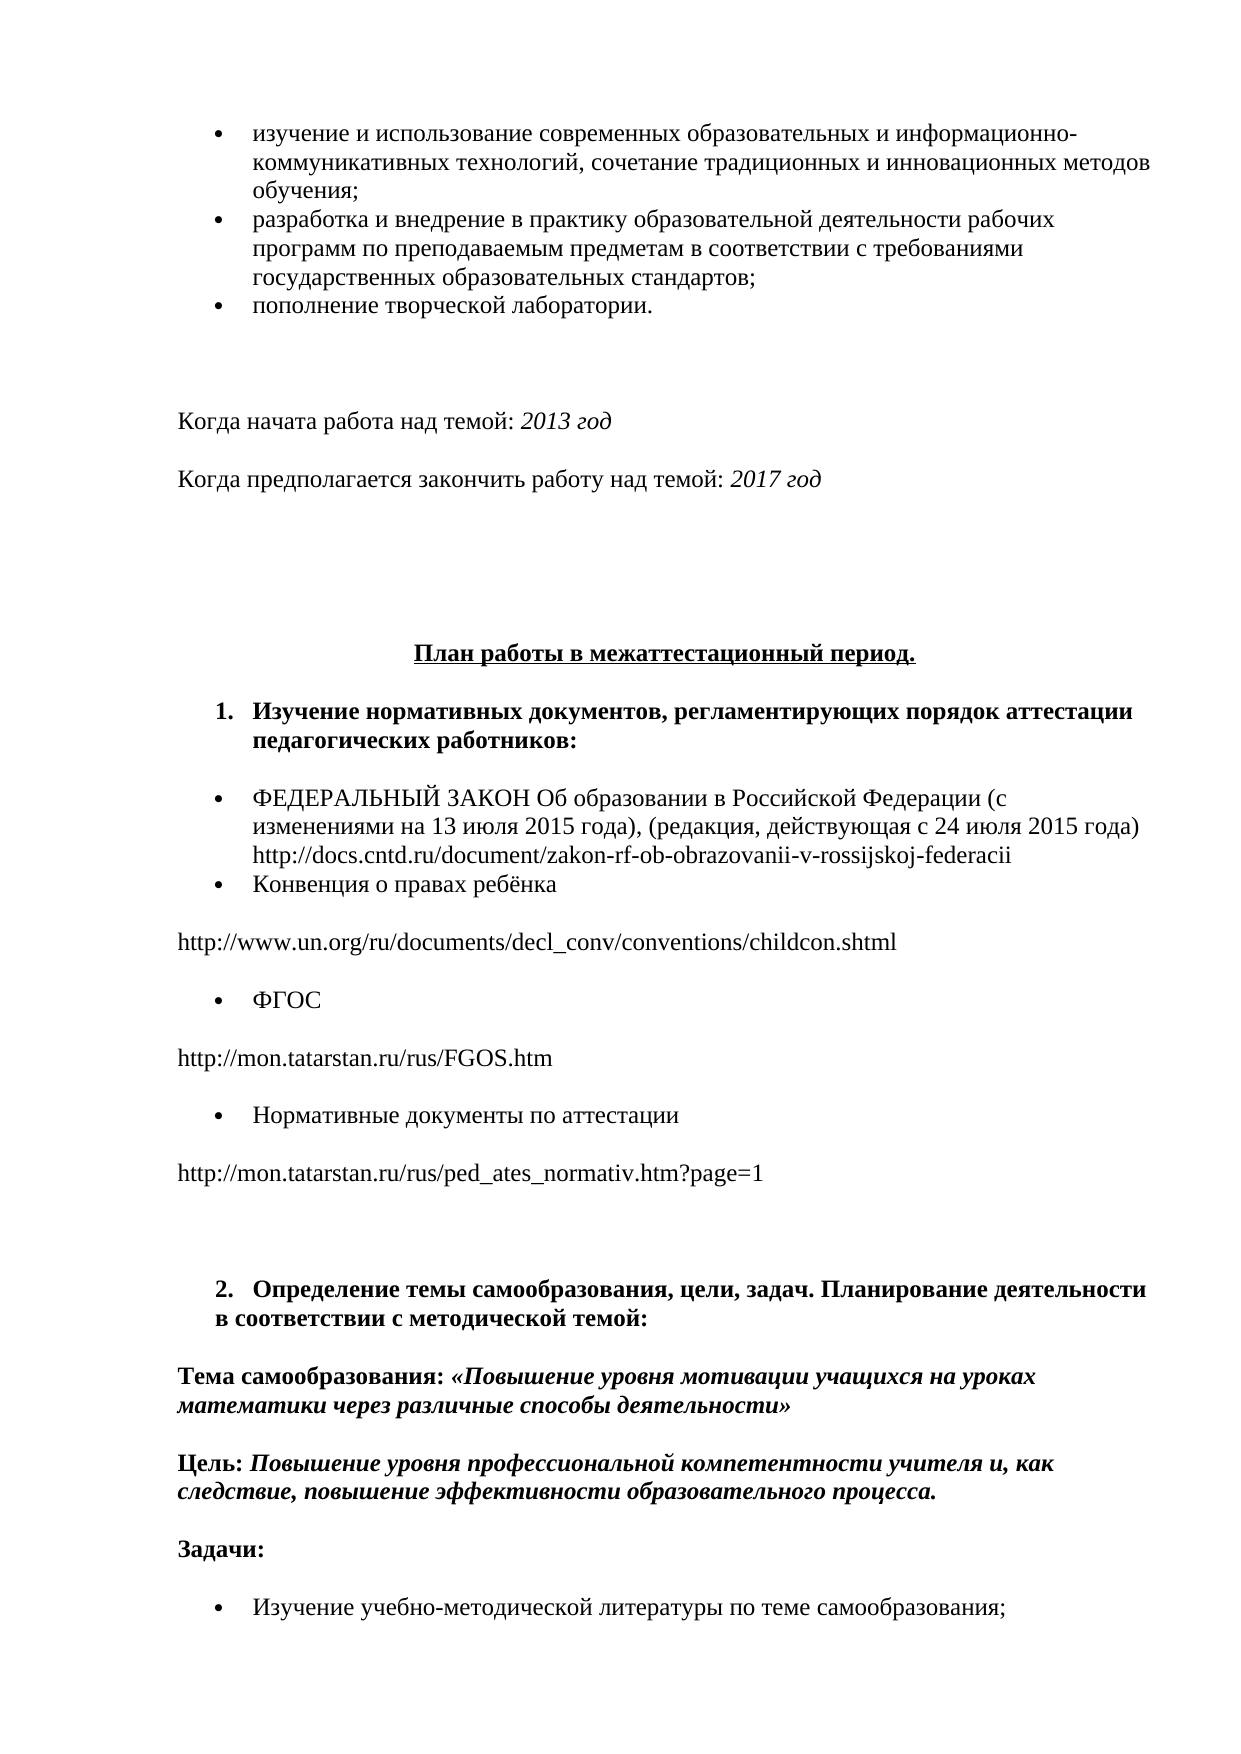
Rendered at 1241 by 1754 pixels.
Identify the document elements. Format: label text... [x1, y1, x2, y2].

list пополнение творческой лаборатории. [215, 291, 1152, 319]
text Когда предполагается закончить работу над темой: 2017 год [177, 464, 1152, 493]
text Задачи: [177, 1534, 1152, 1563]
list разработка и внедрение в практику образовательной деятельности рабочих программ по преподаваемым предметам в соответствии с требованиями государственных образовательных стандартов; [215, 204, 1152, 291]
text 2. Определение темы самообразования, цели, задач. Планирование деятельности в соответствии с методической темой: [215, 1274, 1152, 1332]
text Когда начата работа над темой: 2013 год [177, 406, 1152, 435]
text http://mon.tatarstan.ru/rus/ped_ates_normativ.htm?page=1 [177, 1158, 1152, 1187]
text http://mon.tatarstan.ru/rus/FGOS.htm [177, 1043, 1152, 1071]
list Конвенция о правах ребёнка [215, 869, 1152, 898]
text Тема самообразования: «Повышение уровня мотивации учащихся на уроках математики через различные способы деятельности» [177, 1361, 1152, 1418]
text Цель: Повышение уровня профессиональной компетентности учителя и, как следствие, повышение эффективности образовательного процесса. [177, 1448, 1152, 1505]
text План работы в межаттестационный период. [177, 638, 1152, 667]
list Изучение нормативных документов, регламентирующих порядок аттестации педагогических работников: [215, 696, 1152, 753]
list ФГОС [215, 985, 1152, 1013]
text http://www.un.org/ru/documents/decl_conv/conventions/childcon.shtml [177, 927, 1152, 956]
list Изучение учебно-методической литературы по теме самообразования; [215, 1592, 1152, 1621]
list Нормативные документы по аттестации [215, 1101, 1152, 1129]
list изучение и использование современных образовательных и информационно-коммуникативных технологий, сочетание традиционных и инновационных методов обучения; [215, 118, 1152, 204]
list ФЕДЕРАЛЬНЫЙ ЗАКОН Об образовании в Российской Федерации (с изменениями на 13 июля 2015 года), (редакция, действующая с 24 июля 2015 года) http://docs.cntd.ru/document/zakon-rf-ob-obrazovanii-v-rossijskoj-federacii [215, 783, 1152, 869]
